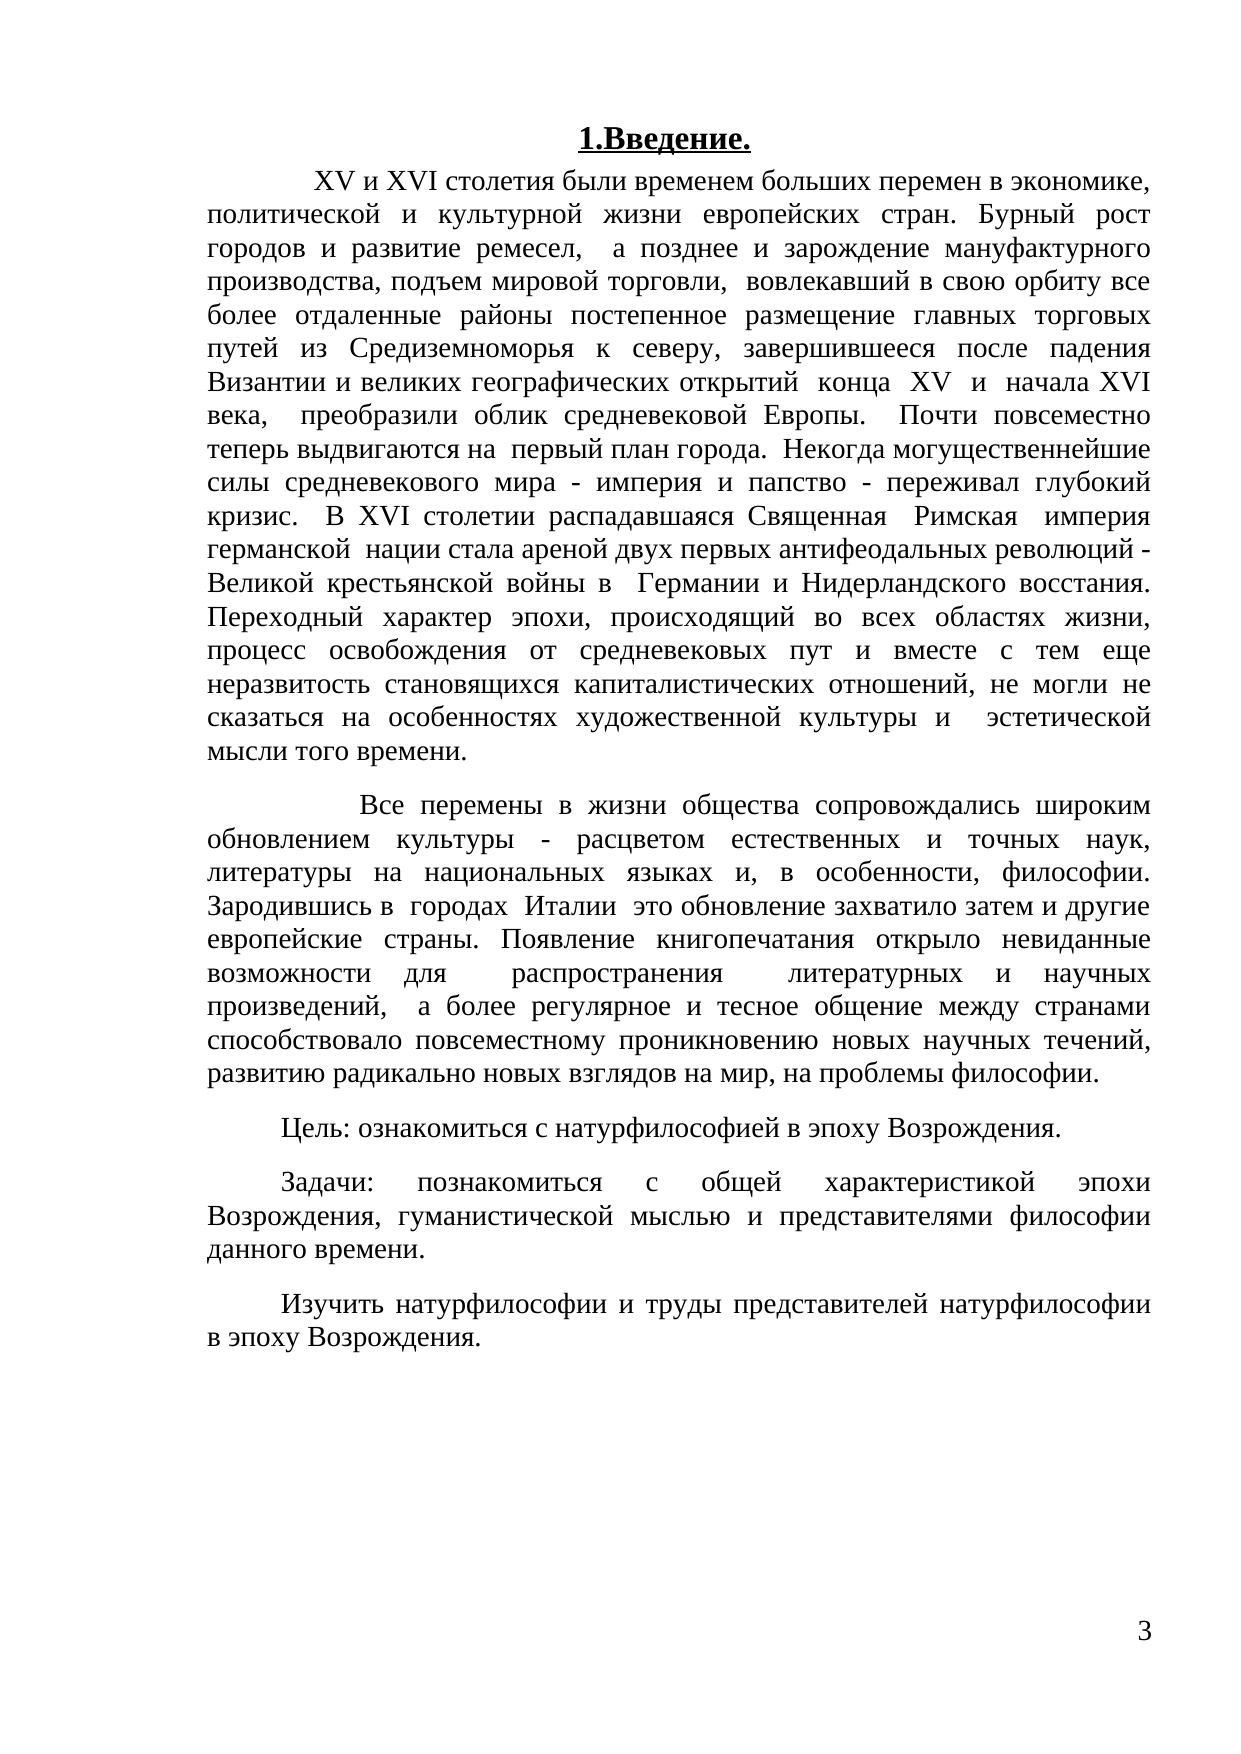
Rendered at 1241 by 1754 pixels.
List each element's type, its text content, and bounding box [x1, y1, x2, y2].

subtitle 1.Введение. [177, 118, 1152, 156]
text Задачи: познакомиться с общей характеристикой эпохи Возрождения, гуманистической мыслью и представителями философии данного времени. [207, 1164, 1152, 1265]
text Изучить натурфилософии и труды представителей натурфилософии в эпоху Возрождения. [207, 1286, 1152, 1353]
text Все перемены в жизни общества сопровождались широким обновлением культуры - расцветом естественных и точных наук, литературы на национальных языках и, в особенности, философии. Зародившись в городах Италии это обновление захватило затем и другие европейские страны. Появление книгопечатания открыло невиданные возможности для распространения литературных и научных произведений, а более регулярное и тесное общение между странами способствовало повсеместному проникновению новых научных течений, развитию радикально новых взглядов на мир, на проблемы философии. [207, 787, 1152, 1089]
text Цель: ознакомиться с натурфилософией в эпоху Возрождения. [207, 1110, 1152, 1143]
text XV и XVI столетия были временем больших перемен в экономике, политической и культурной жизни европейских стран. Бурный рост городов и развитие ремесел, а позднее и зарождение мануфактурного производства, подъем мировой торговли, вовлекавший в свою орбиту все более отдаленные районы постепенное размещение главных торговых путей из Средиземноморья к северу, завершившееся после падения Византии и великих географических открытий конца XV и начала XVI века, преобразили облик средневековой Европы. Почти повсеместно теперь выдвигаются на первый план города. Некогда могущественнейшие силы средневекового мира - империя и папство - переживал глубокий кризис. В XVI столетии распадавшаяся Священная Римская империя германской нации стала ареной двух первых антифеодальных революций - Великой крестьянской войны в Германии и Нидерландского восстания. Переходный характер эпохи, происходящий во всех областях жизни, процесс освобождения от средневековых пут и вместе с тем еще неразвитость становящихся капиталистических отношений, не могли не сказаться на особенностях художественной культуры и эстетической мысли того времени. [207, 163, 1152, 766]
